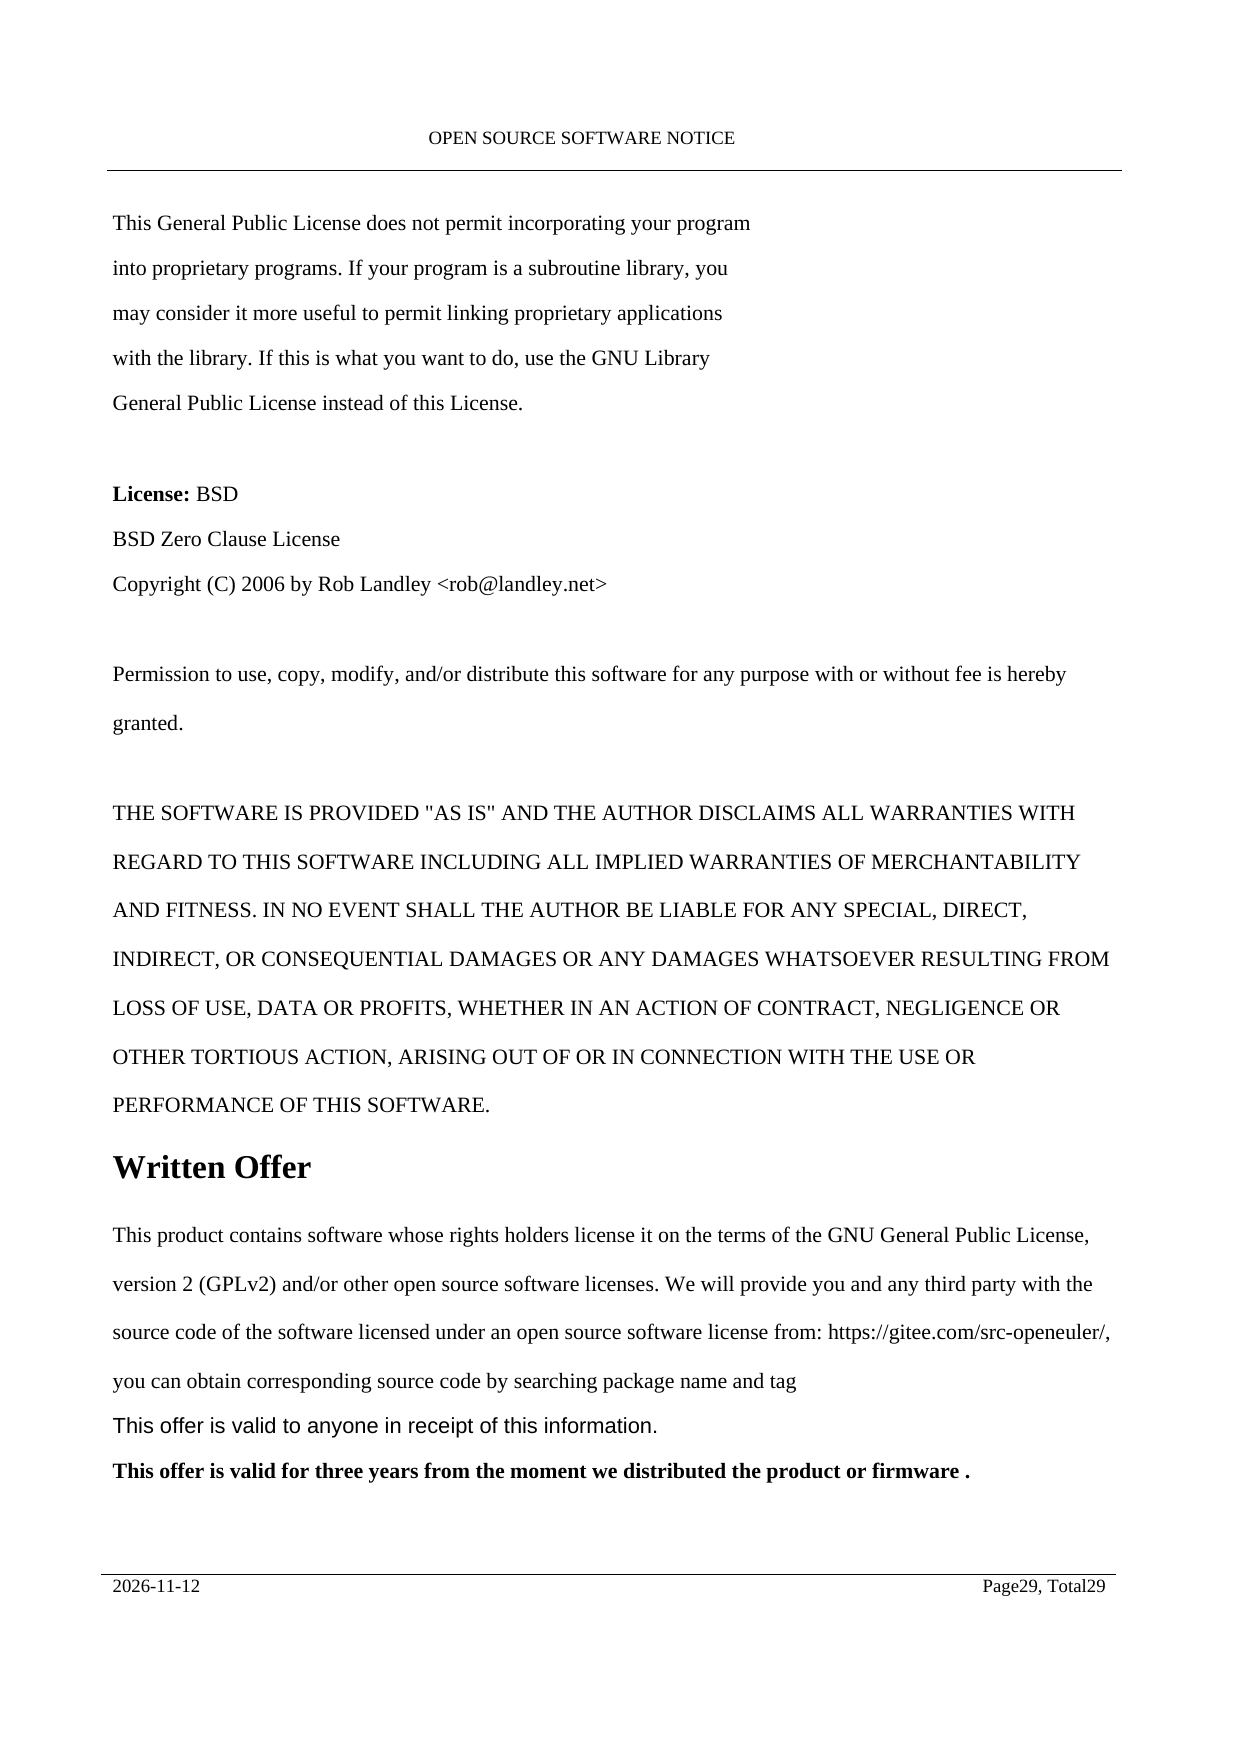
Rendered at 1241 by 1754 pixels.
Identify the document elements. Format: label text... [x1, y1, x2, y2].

text This offer is valid for three years from the moment we distributed the product or firmware . [112, 1454, 1128, 1487]
text This product contains software whose rights holders license it on the terms of the GNU General Public License, version 2 (GPLv2) and/or other open source software licenses. We will provide you and any third party with the source code of the software licensed under an open source software license from: https://gitee.com/src-openeuler/, you can obtain corresponding source code by searching package name and tag [112, 1218, 1128, 1397]
text Written Offer [112, 1134, 1128, 1199]
text may consider it more useful to permit linking proprietary applications [112, 297, 1128, 329]
text License: BSD [112, 477, 1128, 509]
text Permission to use, copy, modify, and/or distribute this software for any purpose with or without fee is hereby granted. [112, 657, 1128, 739]
text General Public License instead of this License. [112, 387, 1128, 419]
text BSD Zero Clause License [112, 522, 1128, 554]
text This General Public License does not permit incorporating your program [112, 206, 1128, 239]
text This offer is valid to anyone in receipt of this information. [112, 1409, 1128, 1442]
text with the library. If this is what you want to do, use the GNU Library [112, 342, 1128, 374]
text Copyright (C) 2006 by Rob Landley <rob@landley.net> [112, 567, 1128, 600]
text THE SOFTWARE IS PROVIDED "AS IS" AND THE AUTHOR DISCLAIMS ALL WARRANTIES WITH REGARD TO THIS SOFTWARE INCLUDING ALL IMPLIED WARRANTIES OF MERCHANTABILITY AND FITNESS. IN NO EVENT SHALL THE AUTHOR BE LIABLE FOR ANY SPECIAL, DIRECT, INDIRECT, OR CONSEQUENTIAL DAMAGES OR ANY DAMAGES WHATSOEVER RESULTING FROM LOSS OF USE, DATA OR PROFITS, WHETHER IN AN ACTION OF CONTRACT, NEGLIGENCE OR OTHER TORTIOUS ACTION, ARISING OUT OF OR IN CONNECTION WITH THE USE OR PERFORMANCE OF THIS SOFTWARE. [112, 796, 1128, 1121]
text into proprietary programs. If your program is a subroutine library, you [112, 251, 1128, 284]
